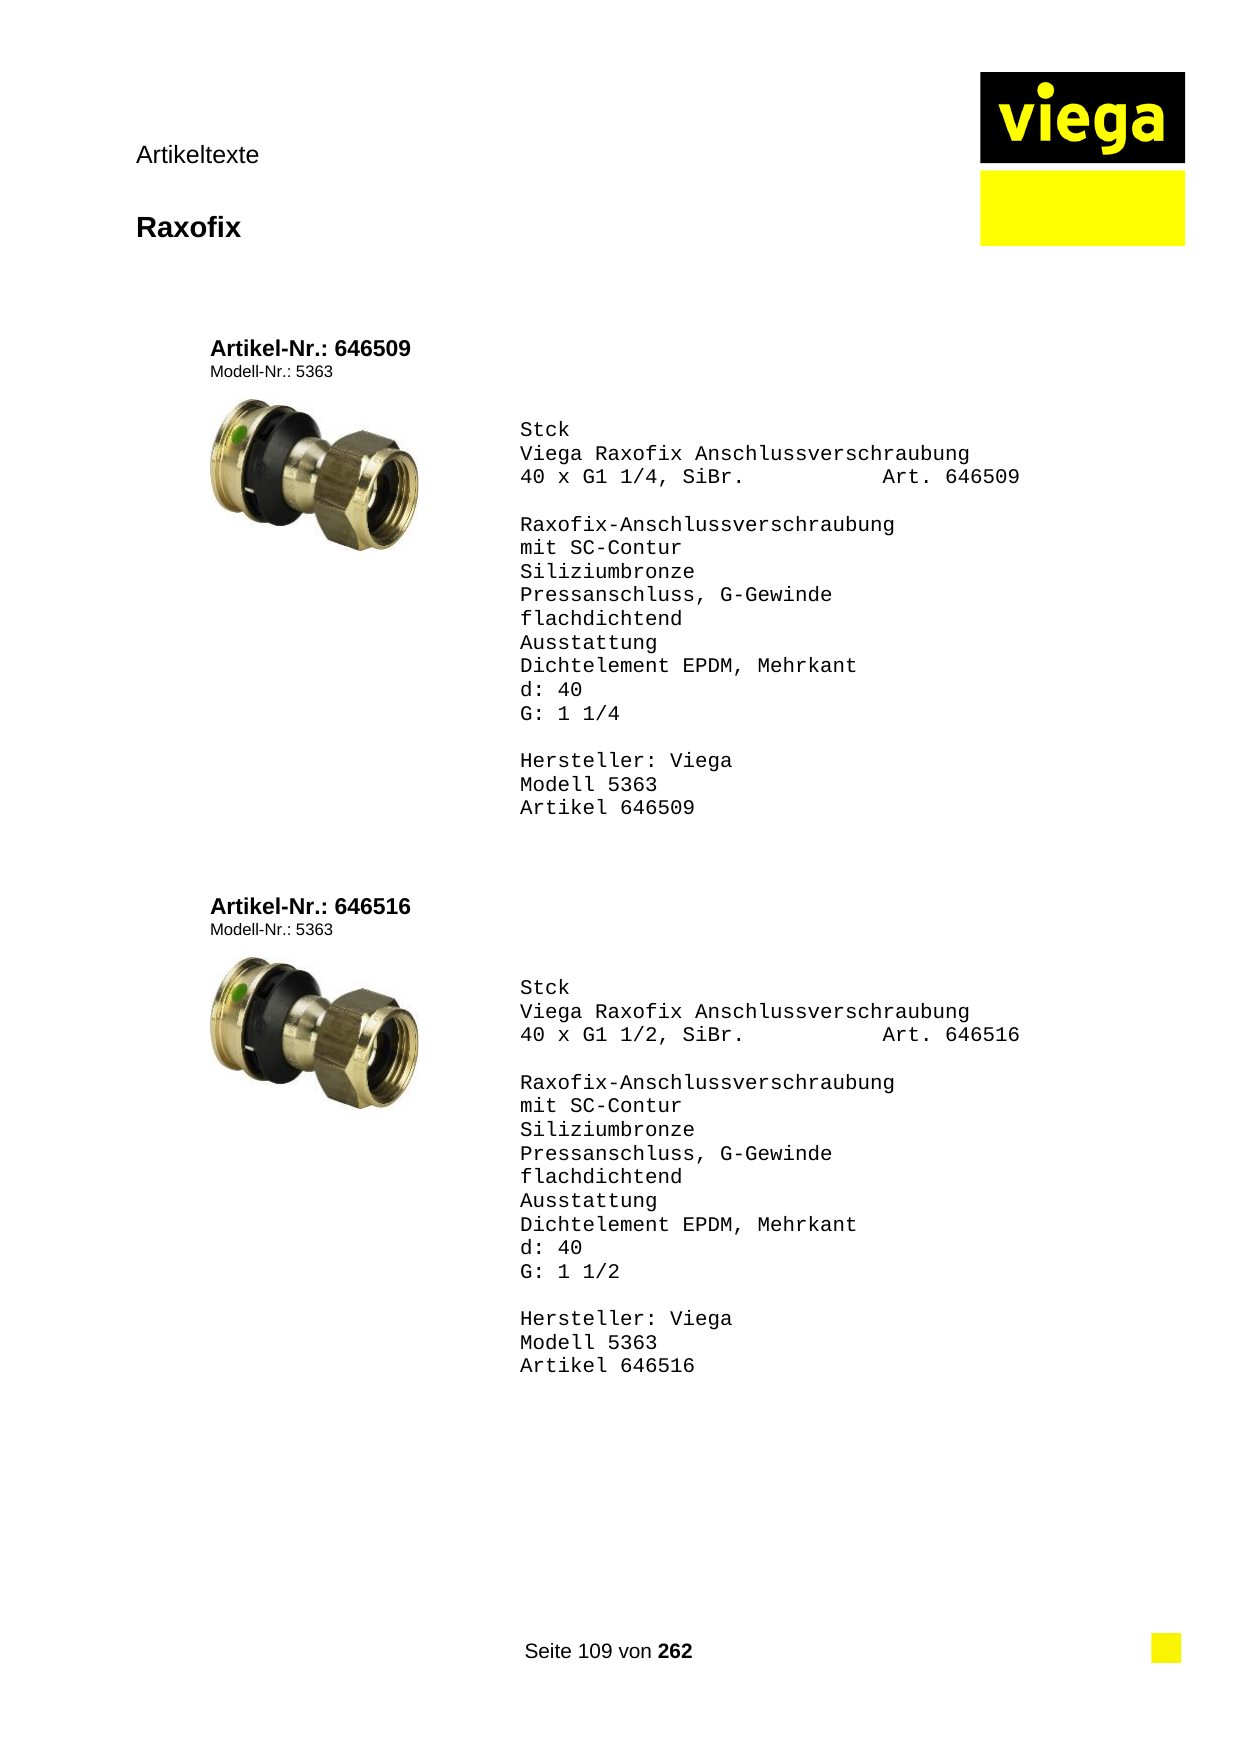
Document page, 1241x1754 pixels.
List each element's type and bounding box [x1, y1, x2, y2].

picture [980, 72, 1186, 246]
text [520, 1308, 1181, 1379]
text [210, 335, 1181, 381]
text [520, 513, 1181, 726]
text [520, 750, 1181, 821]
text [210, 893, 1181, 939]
picture [210, 399, 419, 551]
picture [1151, 1633, 1182, 1663]
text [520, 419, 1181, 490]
picture [210, 957, 419, 1109]
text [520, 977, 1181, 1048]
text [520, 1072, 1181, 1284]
